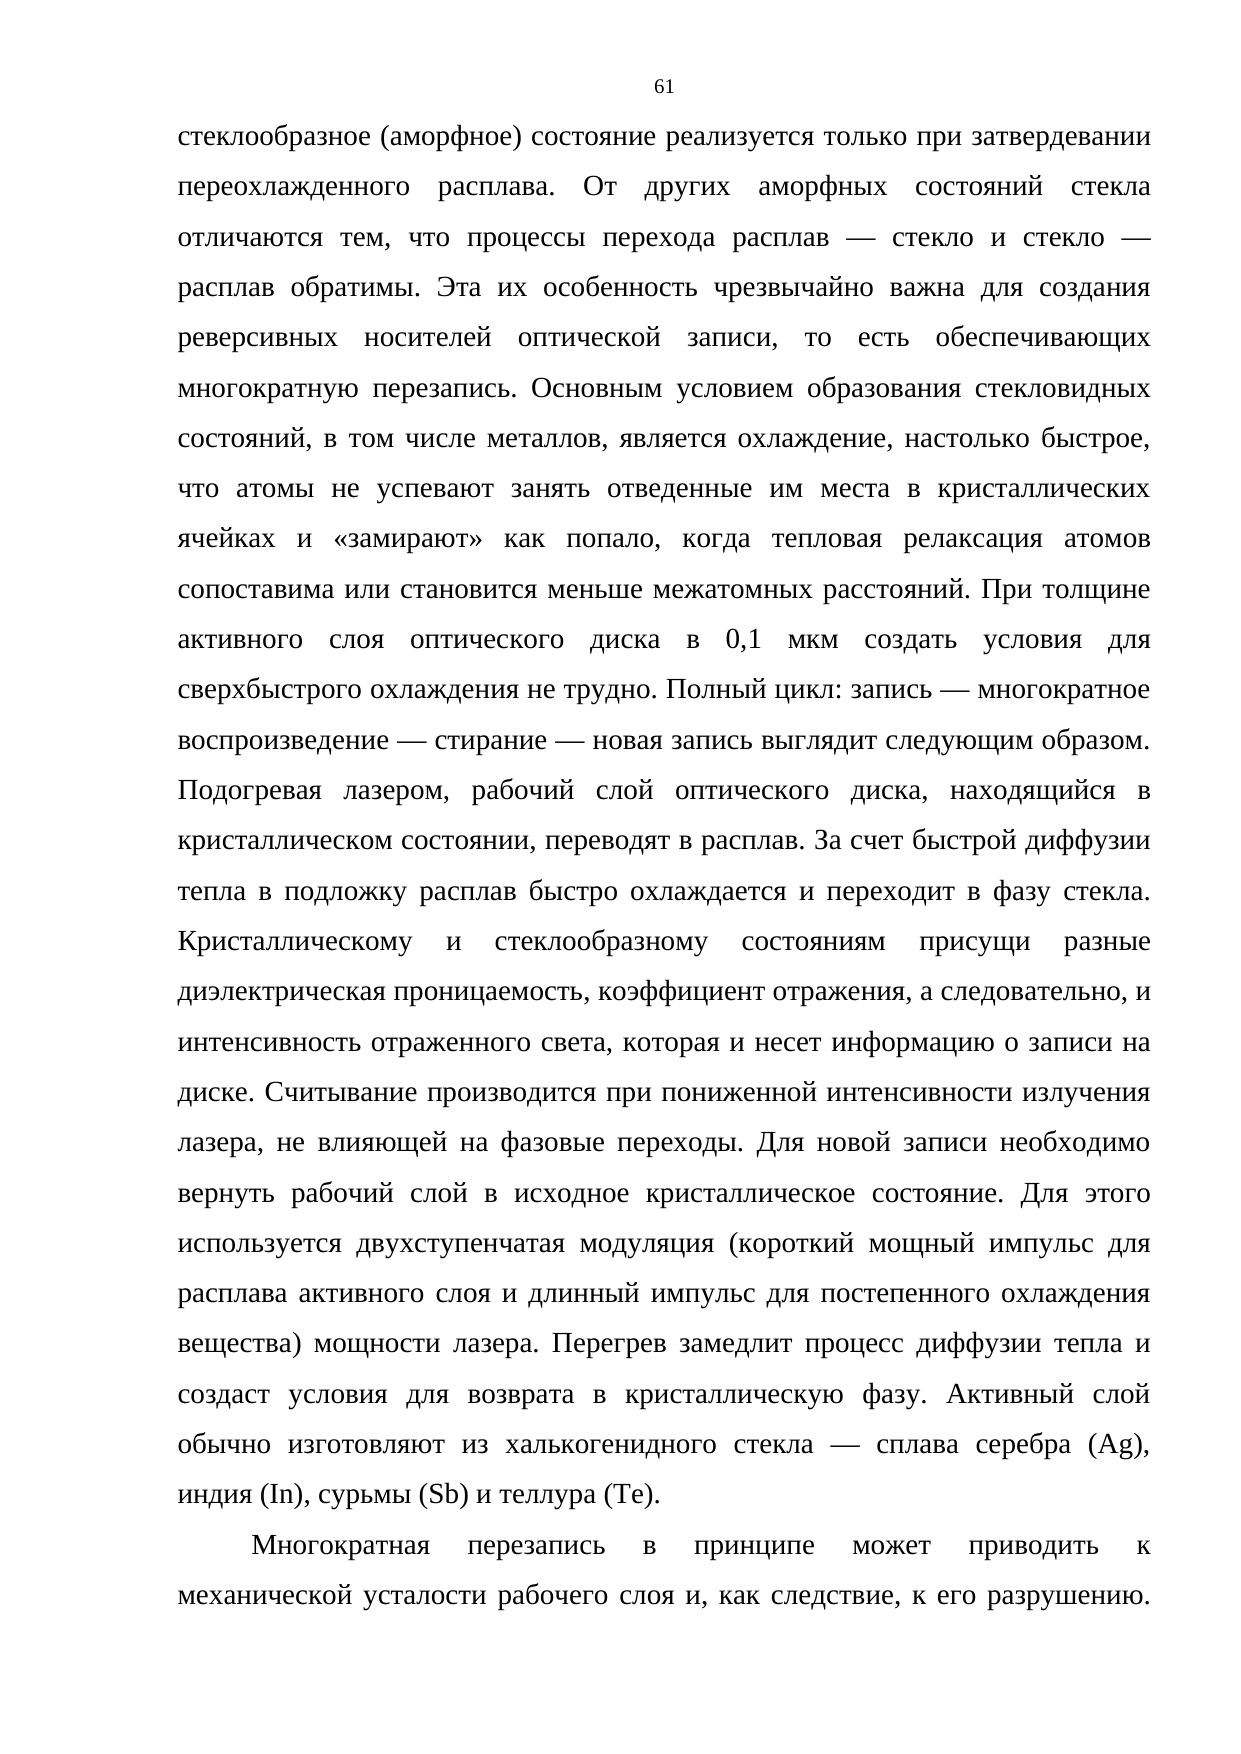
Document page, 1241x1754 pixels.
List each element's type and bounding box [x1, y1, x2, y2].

text [177, 1527, 1152, 1611]
text [177, 118, 1152, 1510]
